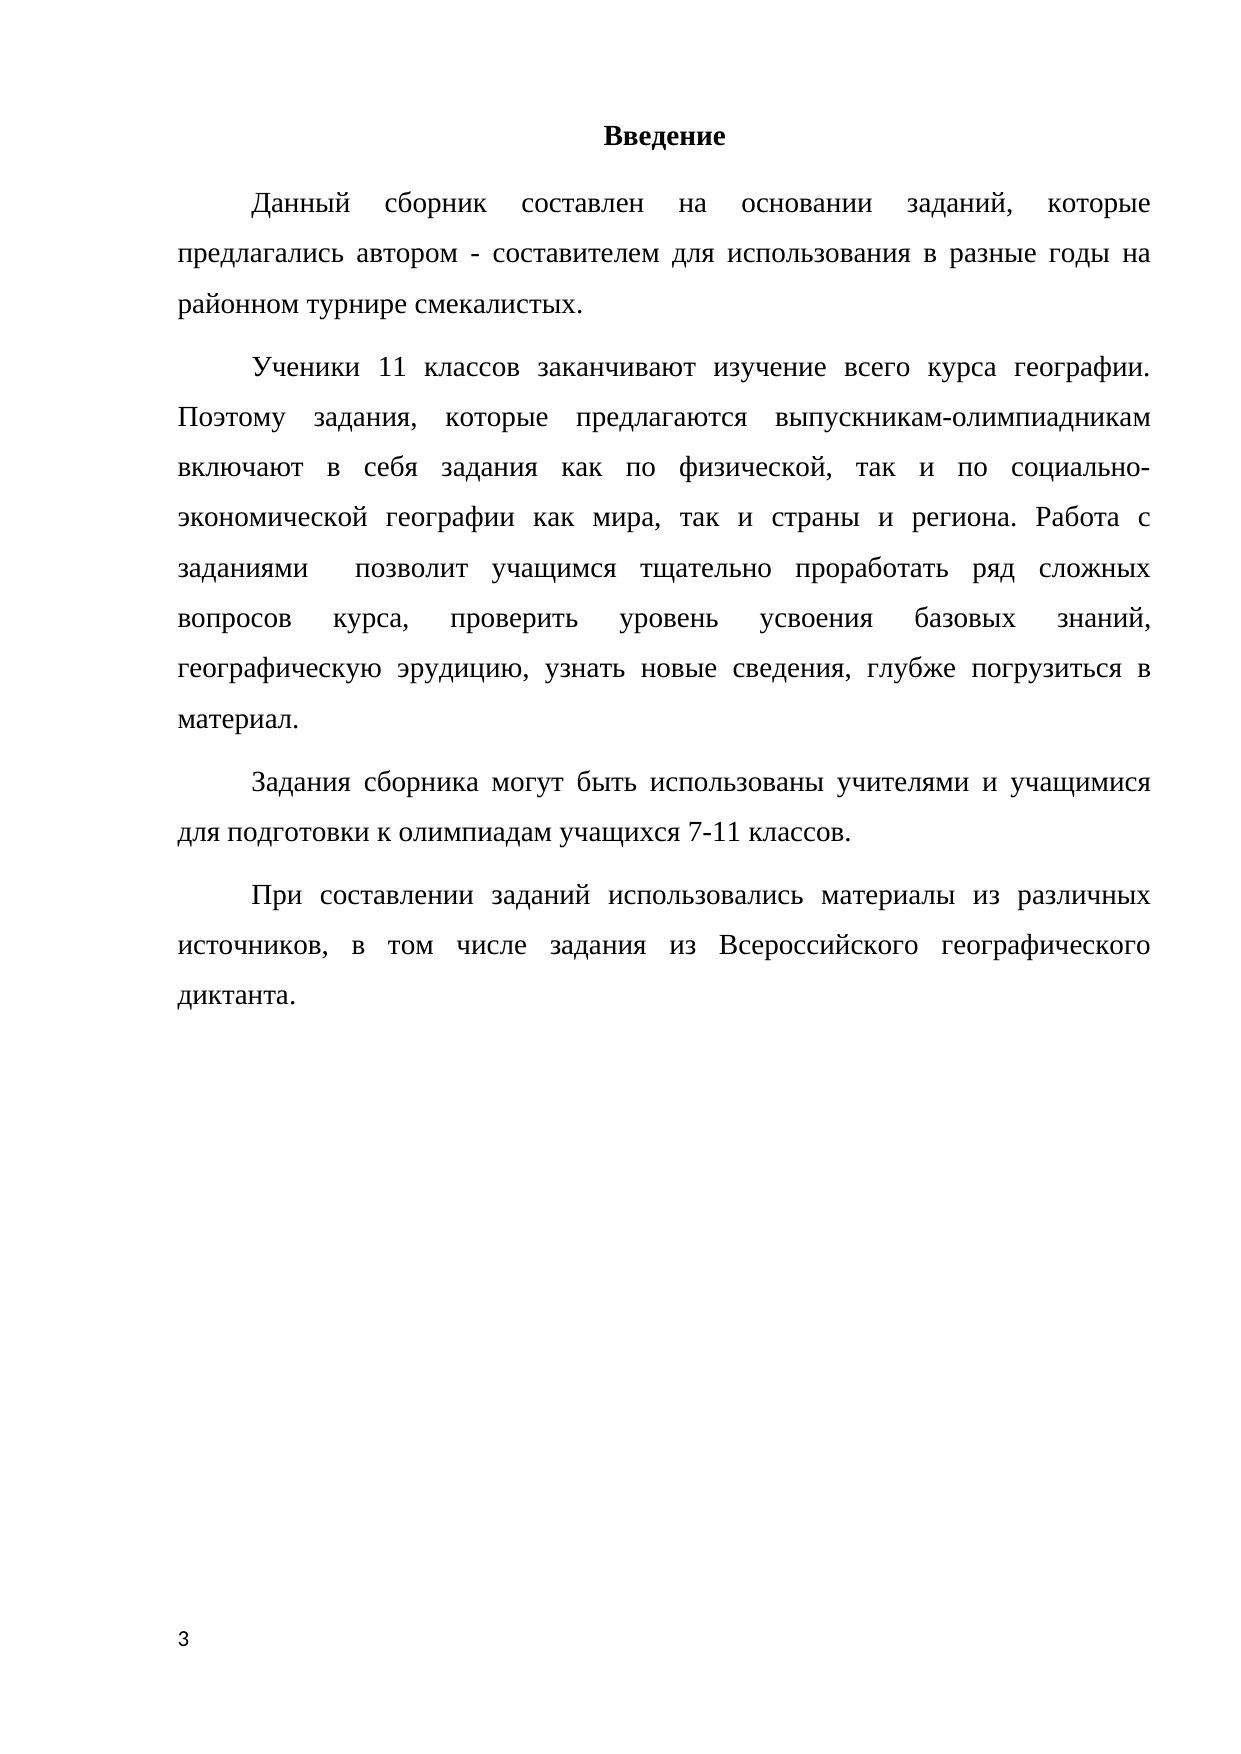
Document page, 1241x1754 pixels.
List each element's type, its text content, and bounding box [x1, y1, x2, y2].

text При составлении заданий использовались материалы из различных источников, в том числе задания из Всероссийского географического диктанта. [177, 877, 1152, 1011]
text Введение [177, 118, 1152, 152]
text Данный сборник составлен на основании заданий, которые предлагались автором - составителем для использования в разные годы на районном турнире смекалистых. [177, 185, 1152, 319]
text Задания сборника могут быть использованы учителями и учащимися для подготовки к олимпиадам учащихся 7-11 классов. [177, 764, 1152, 847]
text Ученики 11 классов заканчивают изучение всего курса географии. Поэтому задания, которые предлагаются выпускникам-олимпиадникам включают в себя задания как по физической, так и по социально-экономической географии как мира, так и страны и региона. Работа с заданиями позволит учащимся тщательно проработать ряд сложных вопросов курса, проверить уровень усвоения базовых знаний, географическую эрудицию, узнать новые сведения, глубже погрузиться в материал. [177, 349, 1152, 734]
